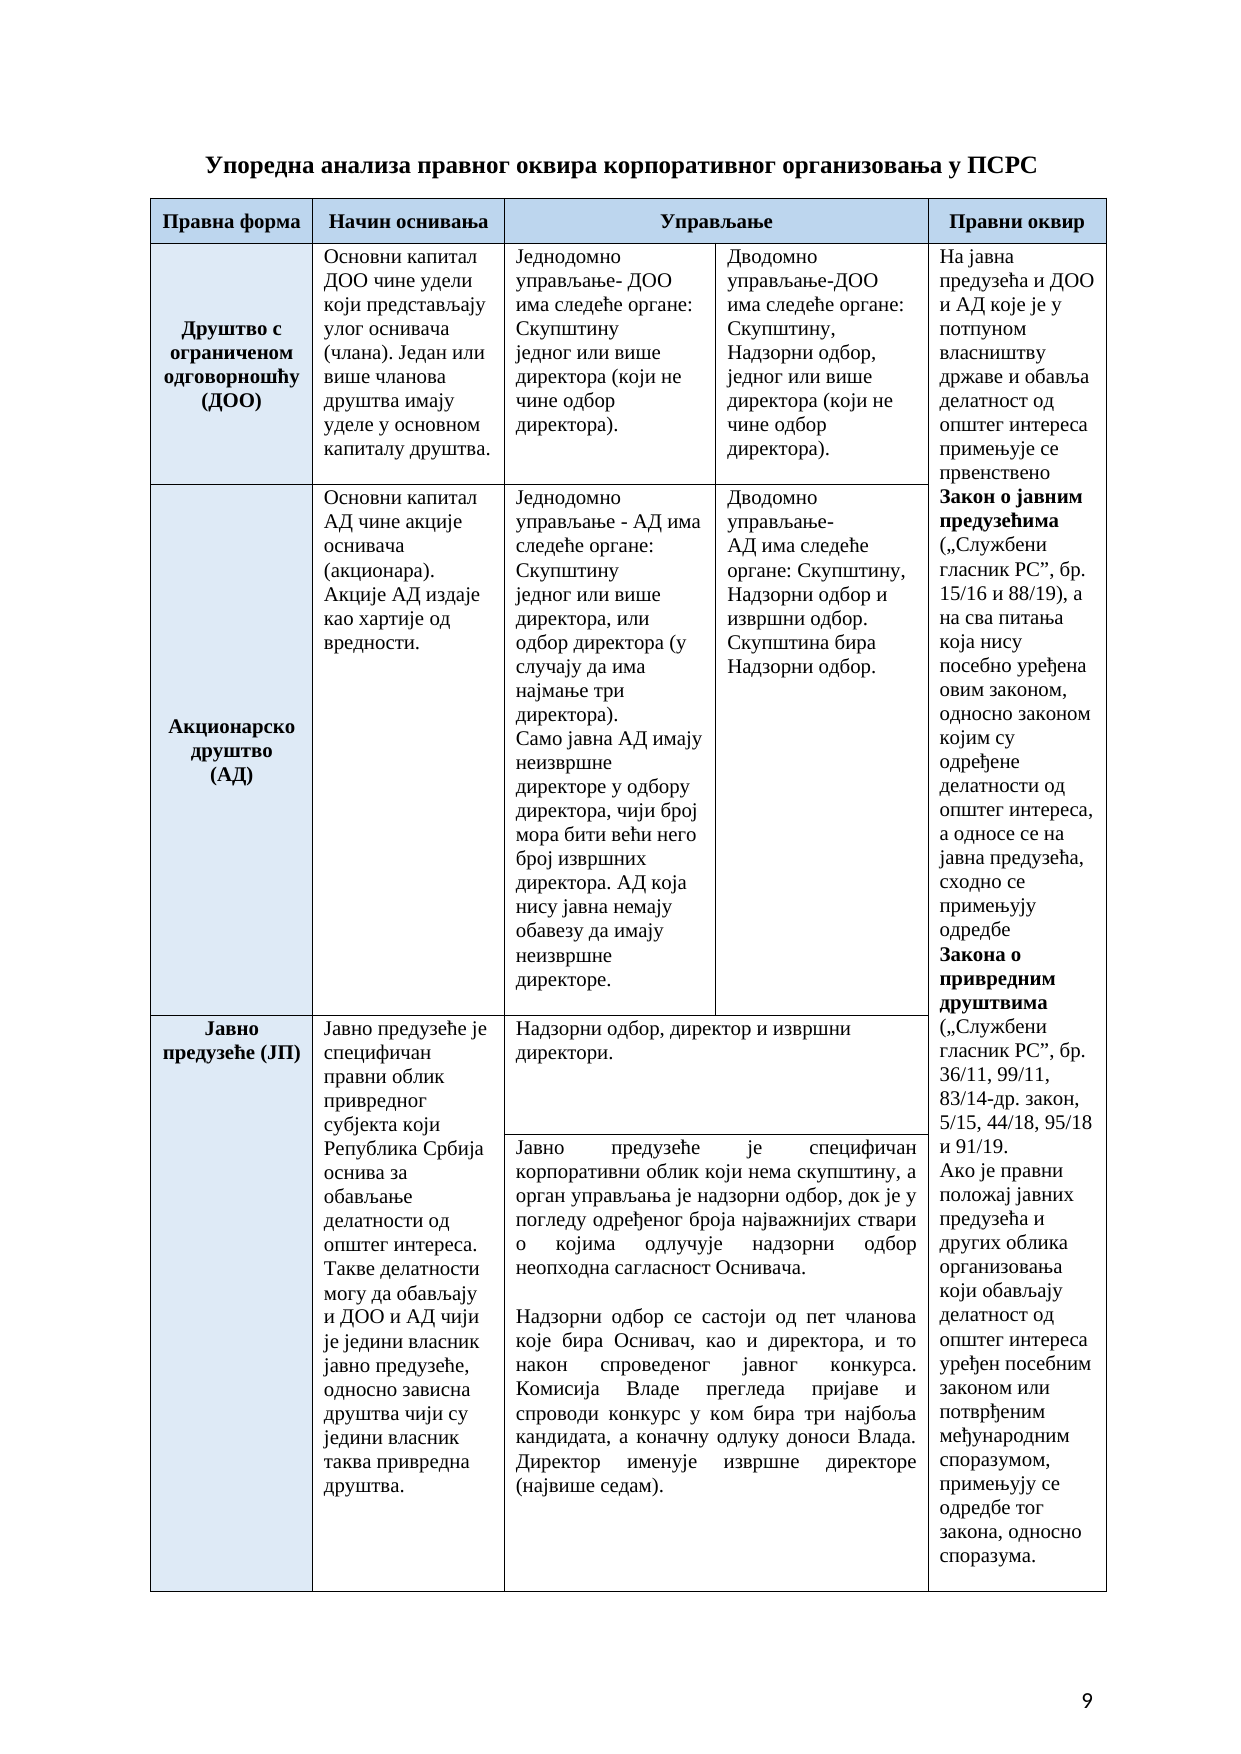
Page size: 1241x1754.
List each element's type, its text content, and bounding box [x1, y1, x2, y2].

table_cell Акционарско друштво (АД) [151, 485, 312, 1015]
table_cell Јавно предузеће је специфичан правни облик привредног субјекта који Република Србија оснива за обављање делатности од општег интереса. Такве делатности могу да обављају и ДОО и АД чији је једини власник јавно предузеће, односно зависна друштва чији су једини власник таква привредна друштва. [313, 1016, 504, 1591]
table_cell Јавно предузеће је специфичан корпоративни облик који нема скупштину, а орган управљања је надзорни одбор, док је у погледу одређеног броја најважнијих ствари о којима одлучује надзорни одбор неопходна сагласност Оснивача. Надзорни одбор се састоји од пет чланова које бира Оснивач, као и директора, и то након спроведеног јавног конкурса. Комисија Владе прегледа пријаве и спроводи конкурс у ком бира три најбоља кандидата, а коначну одлуку доноси Влада. Директор именује извршне директоре (највише седам). [505, 1135, 928, 1591]
table_header Правна форма [151, 199, 312, 243]
table_cell Надзорни одбор, директор и извршни директори. [505, 1016, 928, 1134]
table_cell Дводомно управљање- АД има следеће органе: Скупштину, Надзорни одбор и извршни одбор. Скупштина бира Надзорни одбор. [716, 485, 928, 1015]
table_cell Дводомно управљање-ДОО има следеће органе: Скупштину, Надзорни одбор, једног или више директора (који не чине одбор директора). [716, 244, 928, 484]
table_cell Основни капитал ДОО чине удели који представљају улог оснивача (члана). Један или више чланова друштва имају уделе у основном капиталу друштва. [313, 244, 504, 484]
table_header Начин оснивања [313, 199, 504, 243]
text Упоредна анализа правног оквира корпоративног организовања у ПСРС [150, 150, 1093, 179]
table_cell Једнодомно управљање- ДОО има следеће органе: Скупштину једног или више директора (који не чине одбор директора). [505, 244, 715, 484]
table_cell Основни капитал АД чине акције оснивача (акционара). Акције АД издаје као хартије од вредности. [313, 485, 504, 1015]
table_cell Јавно предузеће (ЈП) [151, 1016, 312, 1591]
table_header Управљање [505, 199, 928, 243]
table_header Правни оквир [929, 199, 1106, 243]
table_cell На јавна предузећа и ДОО и АД које је у потпуном власништву државе и обавља делатност од општег интереса примењује се првенствено Закон о јавним предузећима („Службени гласник РСˮ, бр. 15/16 и 88/19), а на сва питања која нису посебно уређена овим законом, односно законом којим су одређене делатности од општег интереса, а односе се на јавна предузећа, сходно се примењују одредбе Закона о привредним друштвима („Службени гласник РСˮ, бр. 36/11, 99/11, 83/14-др. закон, 5/15, 44/18, 95/18 и 91/19. Ако је правни положај јавних предузећа и других облика организовања који обављају делатност од општег интереса уређен посебним законом или потврђеним међународним споразумом, примењују се одредбе тог закона, односно споразума. [929, 244, 1106, 1591]
table_cell Једнодомно управљање - АД има следеће органе: Скупштину једног или више директора, или одбор директора (у случају да има најмање три директора). Само јавна АД имају неизвршне директоре у одбору директора, чији број мора бити већи него број извршних директора. АД која нису јавна немају обавезу да имају неизвршне директоре. [505, 485, 715, 1015]
table_cell Друштво с ограниченом одговорношћу (ДОО) [151, 244, 312, 484]
